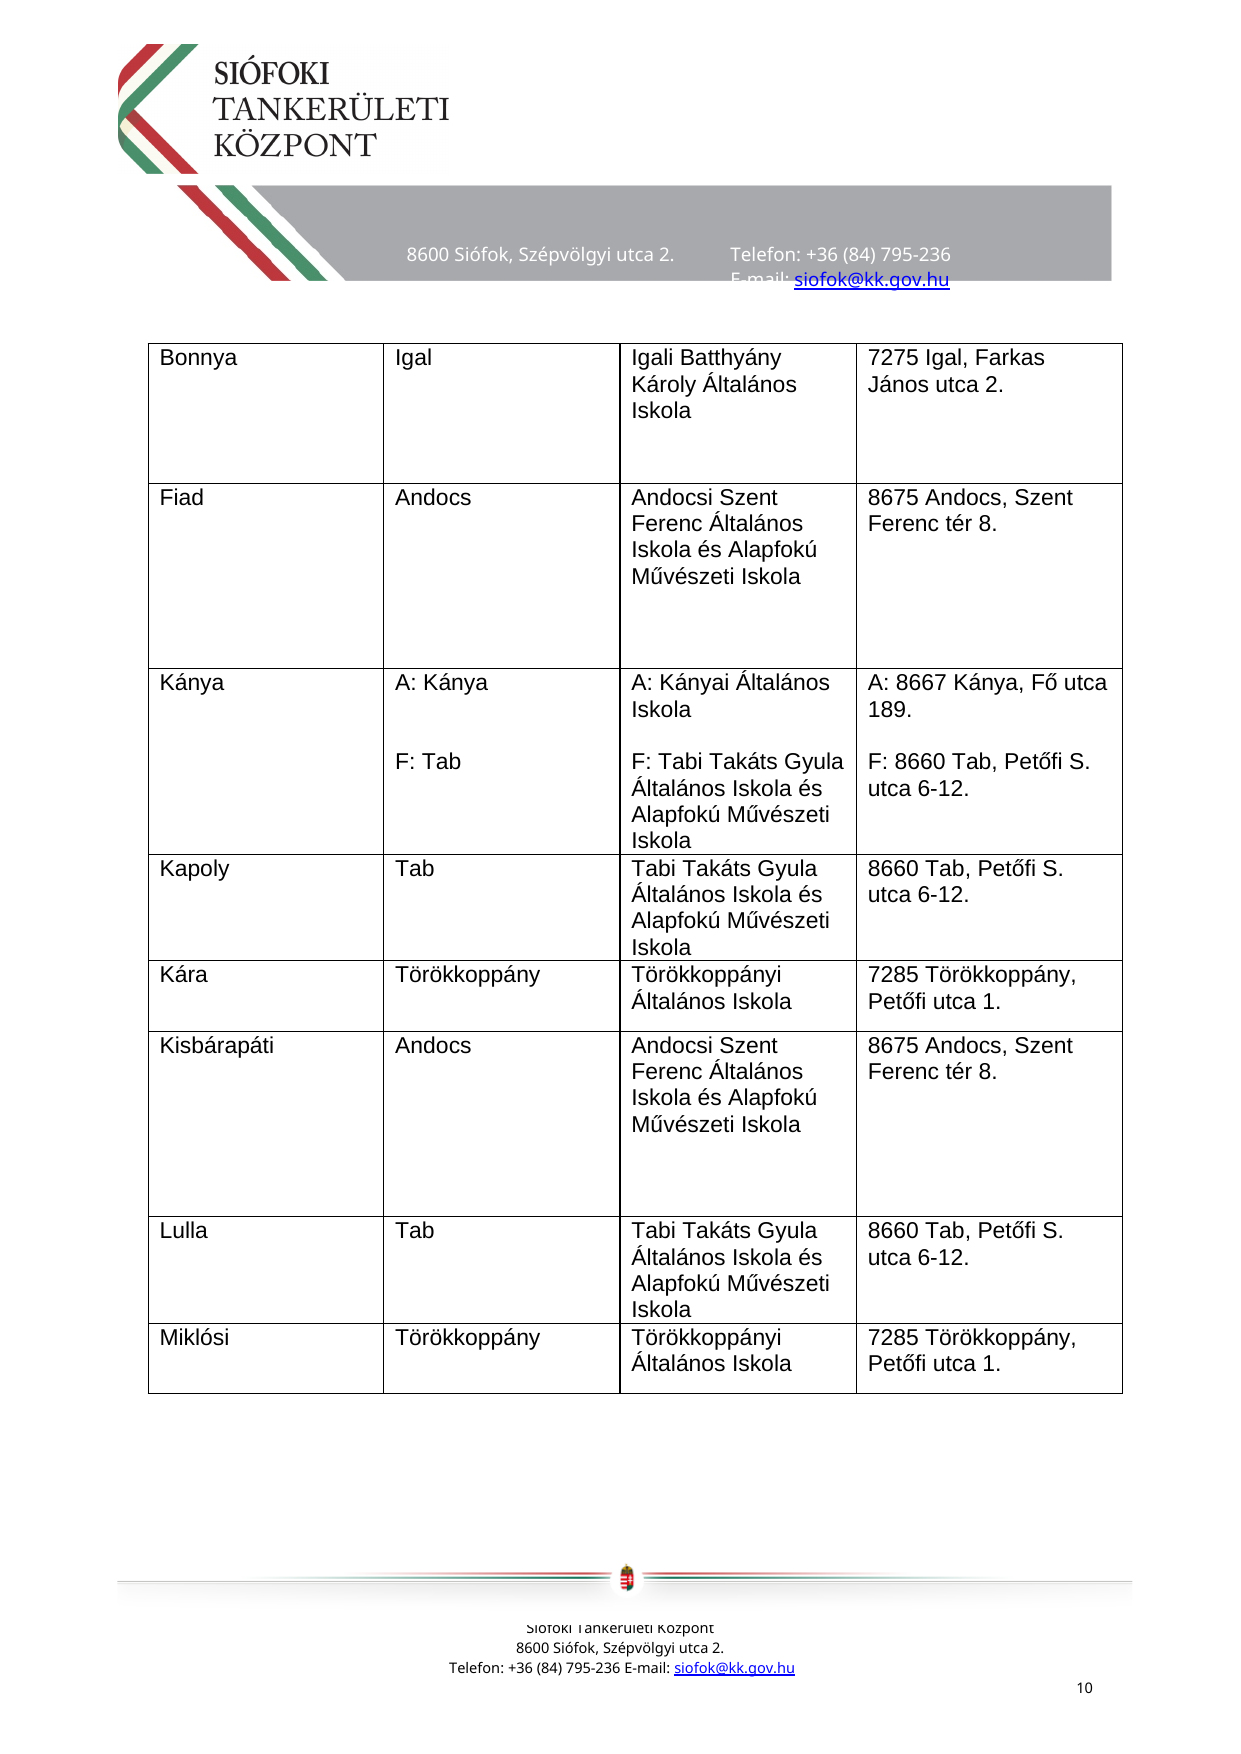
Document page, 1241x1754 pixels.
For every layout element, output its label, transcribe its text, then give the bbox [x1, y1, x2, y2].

table_cell 8675 Andocs, Szent Ferenc tér 8. [857, 1032, 1122, 1216]
table_cell Törökkoppányi Általános Iskola [621, 961, 856, 1031]
table_cell Andocs [384, 1032, 619, 1216]
picture [4, 185, 1195, 281]
table_cell Andocsi Szent Ferenc Általános Iskola és Alapfokú Művészeti Iskola [621, 484, 856, 668]
table_cell Igal [384, 344, 619, 483]
table_cell Tab [384, 855, 619, 960]
table_cell Törökkoppány [384, 1324, 619, 1393]
table_cell Tabi Takáts Gyula Általános Iskola és Alapfokú Művészeti Iskola [621, 855, 856, 960]
table_cell 8660 Tab, Petőfi S. utca 6-12. [857, 1217, 1122, 1322]
table_cell Miklósi [149, 1324, 383, 1393]
table_cell Tabi Takáts Gyula Általános Iskola és Alapfokú Művészeti Iskola [621, 1217, 856, 1322]
table_cell Kisbárapáti [149, 1032, 383, 1216]
table_cell 8660 Tab, Petőfi S. utca 6-12. [857, 855, 1122, 960]
table_cell Andocsi Szent Ferenc Általános Iskola és Alapfokú Művészeti Iskola [621, 1032, 856, 1216]
table_cell A: Kányai Általános Iskola F: Tabi Takáts Gyula Általános Iskola és Alapfokú Művészeti Iskola [621, 669, 856, 854]
table_cell Törökkoppányi Általános Iskola [621, 1324, 856, 1393]
table_cell 7285 Törökkoppány, Petőfi utca 1. [857, 961, 1122, 1031]
table_cell Andocs [384, 484, 619, 668]
table_cell Bonnya [149, 344, 383, 483]
table_cell Fiad [149, 484, 383, 668]
table_cell Törökkoppány [384, 961, 619, 1031]
table_cell Igali Batthyány Károly Általános Iskola [621, 344, 856, 483]
table_cell Lulla [149, 1217, 383, 1322]
table_cell Kapoly [149, 855, 383, 960]
table_cell A: 8667 Kánya, Fő utca 189. F: 8660 Tab, Petőfi S. utca 6-12. [857, 669, 1122, 854]
table_cell Kánya [149, 669, 383, 854]
picture [118, 44, 449, 174]
table_cell Kára [149, 961, 383, 1031]
table_cell 8675 Andocs, Szent Ferenc tér 8. [857, 484, 1122, 668]
picture [117, 1534, 1133, 1625]
table_cell Tab [384, 1217, 619, 1322]
table_cell 7275 Igal, Farkas János utca 2. [857, 344, 1122, 483]
table_cell A: Kánya F: Tab [384, 669, 619, 854]
table_cell 7285 Törökkoppány, Petőfi utca 1. [857, 1324, 1122, 1393]
